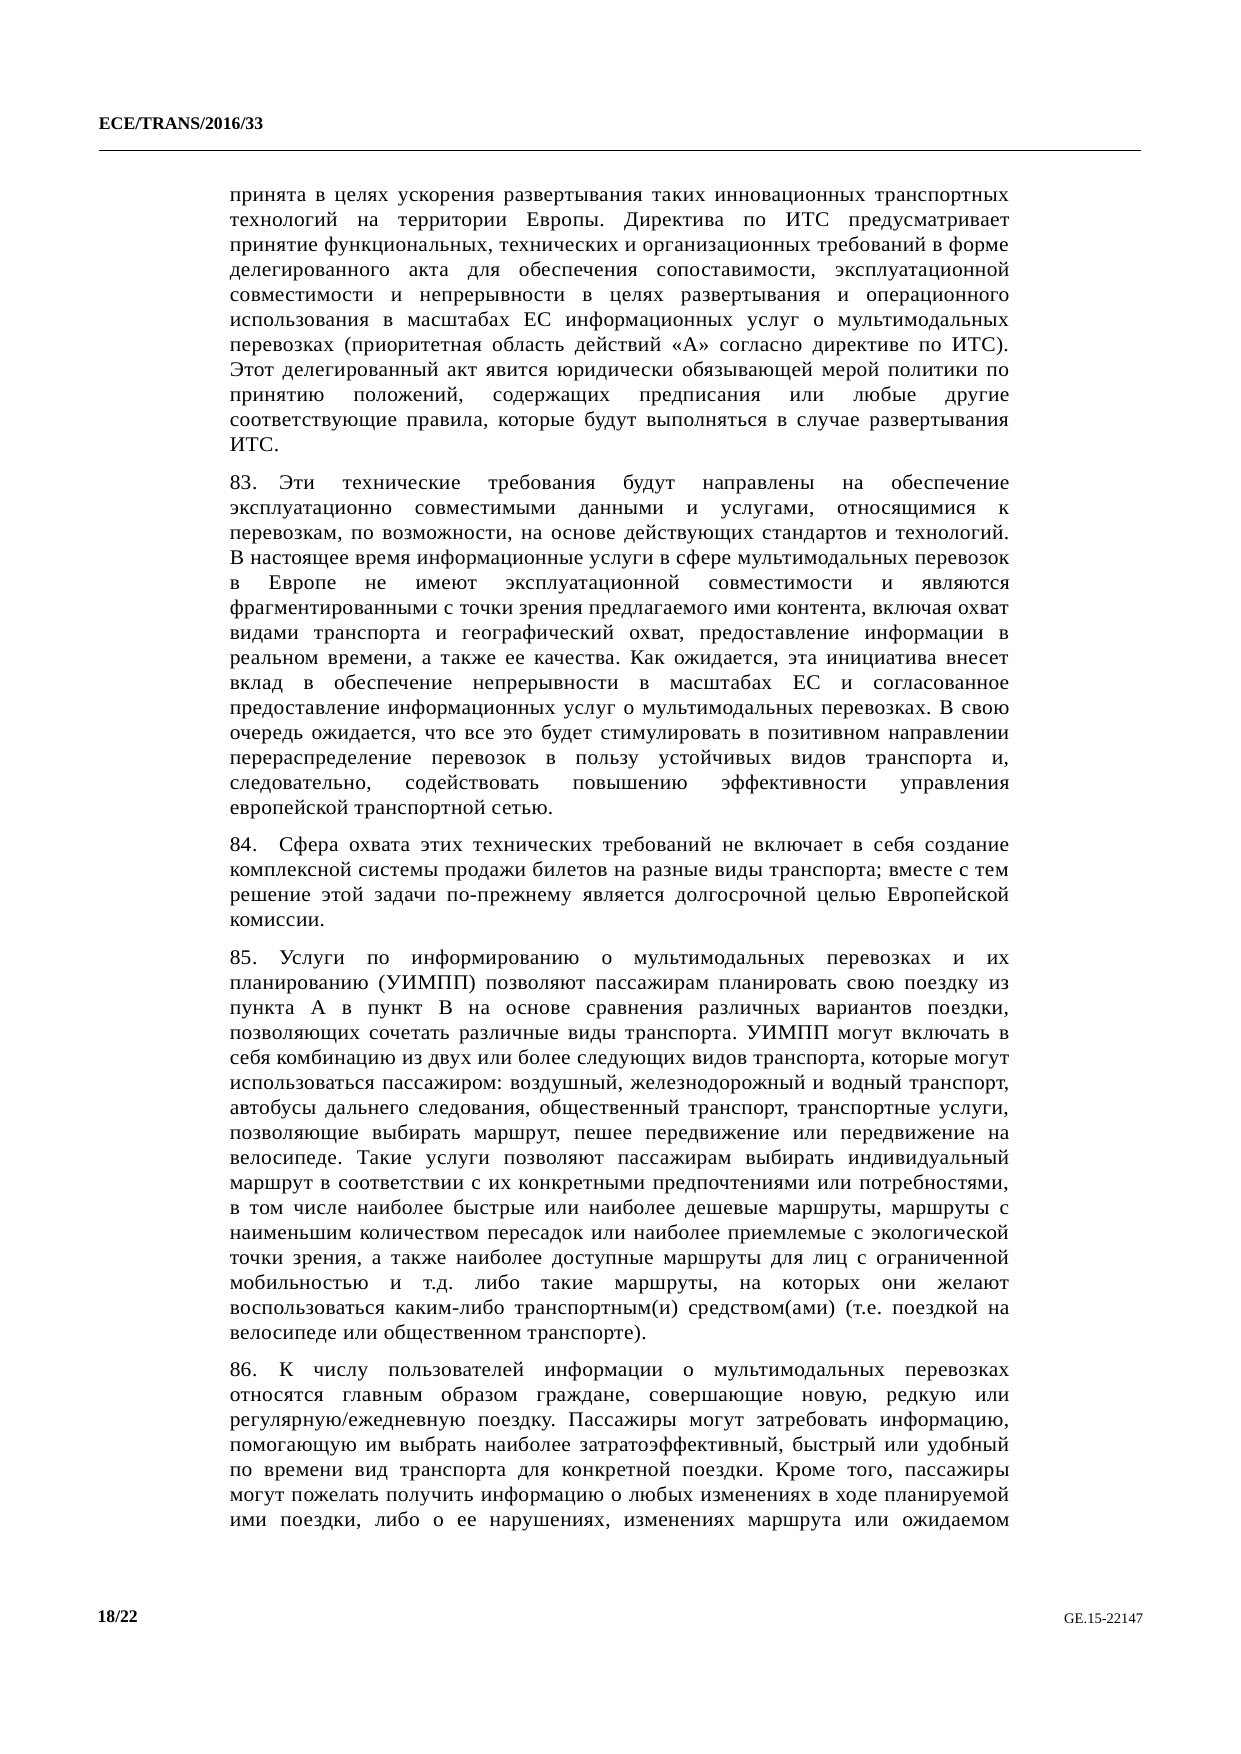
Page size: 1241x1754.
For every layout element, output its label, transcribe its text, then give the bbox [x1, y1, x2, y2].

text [229, 1356, 1011, 1531]
text 85. Услуги по информированию о мультимодальных перевозках и их планированию (УИМПП) позволяют пассажирам планировать свою поездку из пункта А в пункт В на основе сравнения различных вариантов поездки, позволяющих сочетать различные виды транспорта. УИМПП могут включать в себя комбинацию из двух или более следующих видов транспорта, которые могут использоваться пассажиром: воздушный, железнодорожный и водный транспорт, автобусы дальнего следования, общественный транспорт, транспортные услуги, позволяющие выбирать маршрут, пешее передвижение или передвижение на велосипеде. Такие услуги позволяют пассажирам выбирать индивидуальный маршрут в соответствии с их конкретными предпочтениями или потребностями, в том числе наиболее быстрые или наиболее дешевые маршруты, маршруты с наименьшим количеством пересадок или наиболее приемлемые с экологической точки зрения, а также наиболее доступные маршруты для лиц с ограниченной мобильностью и т.д. либо такие маршруты, на которых они желают воспользоваться каким-либо транспортным(и) средством(ами) (т.е. поездкой на велосипеде или общественном транспорте). [229, 944, 1011, 1344]
text 84. Сфера охвата этих технических требований не включает в себя создание комплексной системы продажи билетов на разные виды транспорта; вместе с тем решение этой задачи по-прежнему является долгосрочной целью Европейской комиссии. [229, 831, 1011, 931]
text 83. Эти технические требования будут направлены на обеспечение эксплуатационно совместимыми данными и услугами, относящимися к перевозкам, по возможности, на основе действующих стандартов и технологий. В настоящее время информационные услуги в сфере мультимодальных перевозок в Европе не имеют эксплуатационной совместимости и являются фрагментированными с точки зрения предлагаемого ими контента, включая охват видами транспорта и географический охват, предоставление информации в реальном времени, а также ее качества. Как ожидается, эта инициатива внесет вклад в обеспечение непрерывности в масштабах ЕС и согласованное предоставление информационных услуг о мультимодальных перевозках. В свою очередь ожидается, что все это будет стимулировать в позитивном направлении перераспределение перевозок в пользу устойчивых видов транспорта и, следовательно, содействовать повышению эффективности управления европейской транспортной сетью. [229, 469, 1011, 819]
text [229, 181, 1011, 456]
